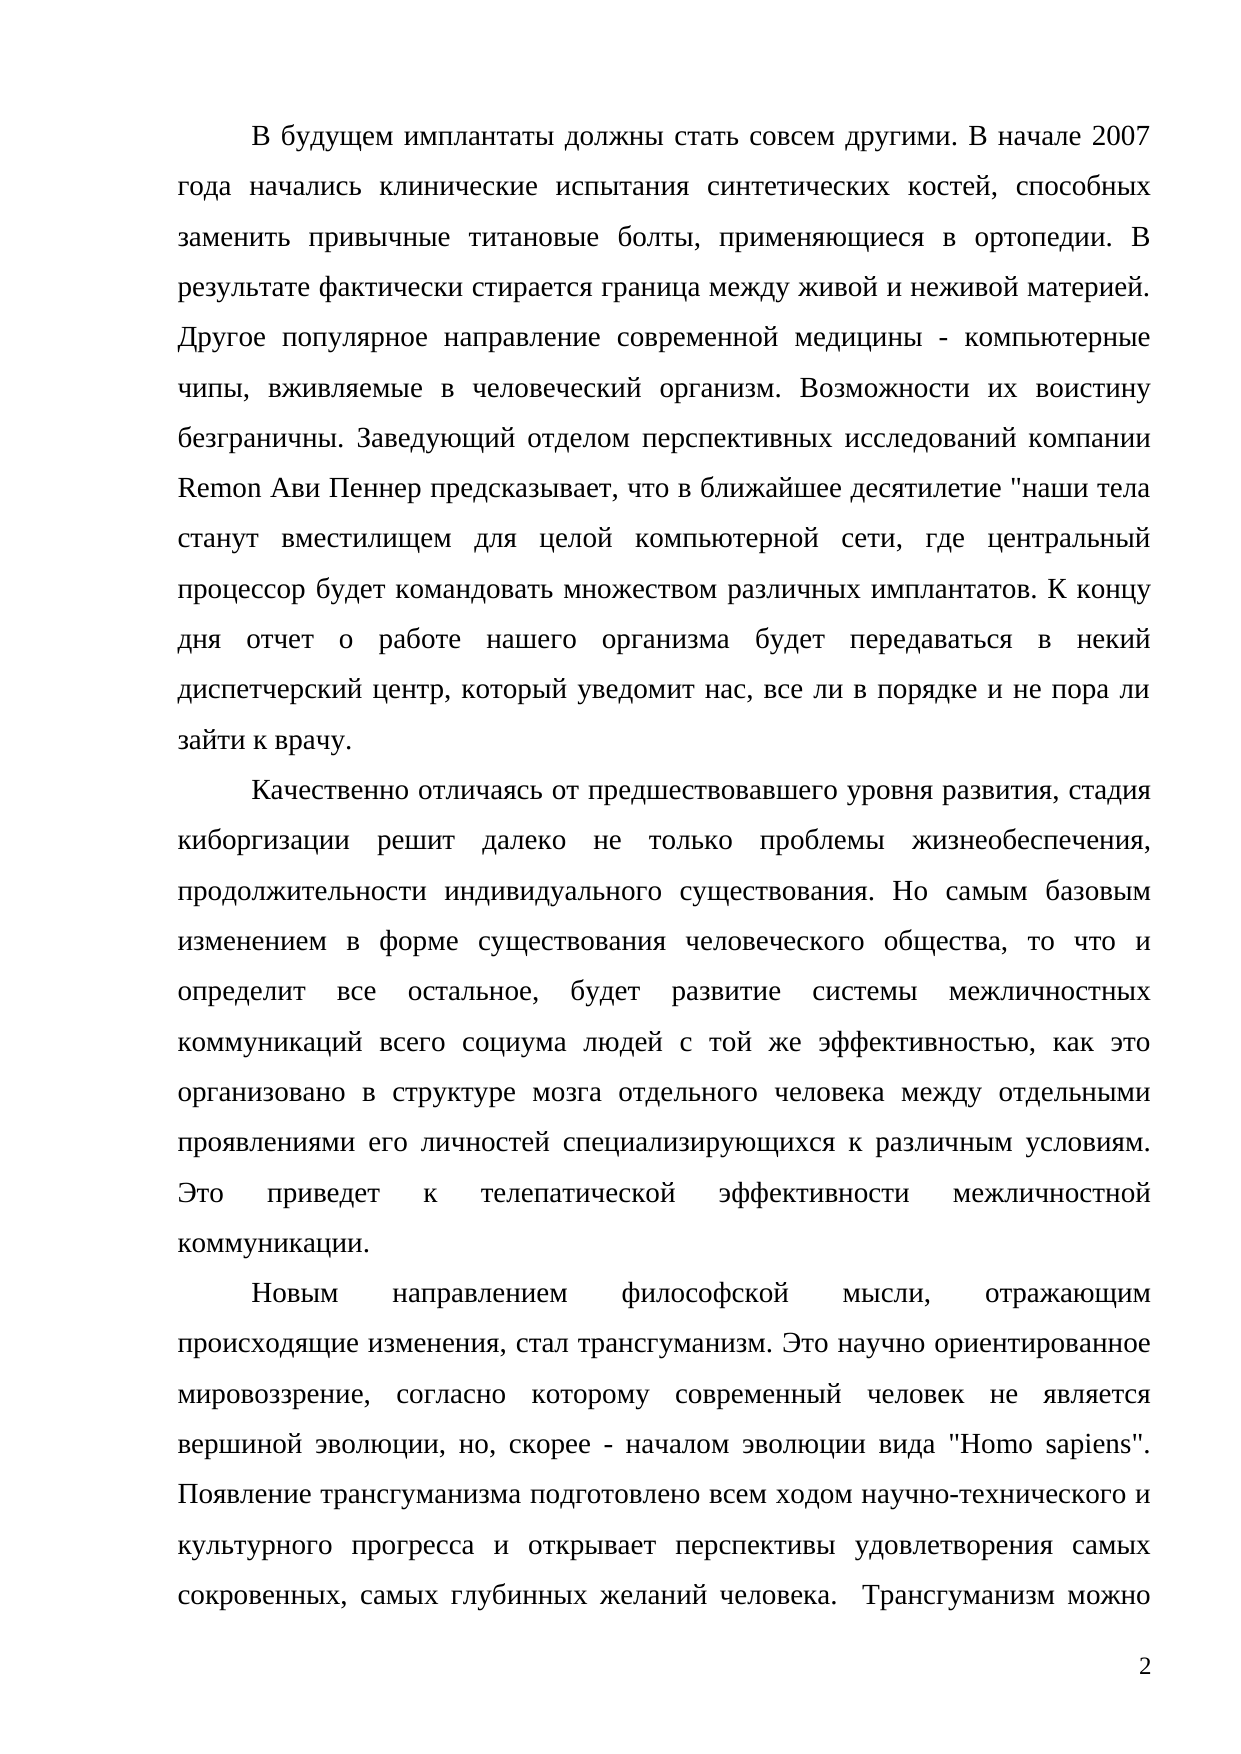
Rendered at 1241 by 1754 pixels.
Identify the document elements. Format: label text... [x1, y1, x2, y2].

text Качественно отличаясь от предшествовавшего уровня развития, стадия киборгизации решит далеко не только проблемы жизнеобеспечения, продолжительности индивидуального существования. Но самым базовым изменением в форме существования человеческого общества, то что и определит все остальное, будет развитие системы межличностных коммуникаций всего социума людей с той же эффективностью, как это организовано в структуре мозга отдельного человека между отдельными проявлениями его личностей специализирующихся к различным условиям. Это приведет к телепатической эффективности межличностной коммуникации. [177, 772, 1152, 1258]
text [177, 1275, 1152, 1611]
text В будущем имплантаты должны стать совсем другими. В начале 2007 года начались клинические испытания синтетических костей, способных заменить привычные титановые болты, применяющиеся в ортопедии. В результате фактически стирается граница между живой и неживой материей. Другое популярное направление современной медицины - компьютерные чипы, вживляемые в человеческий организм. Возможности их воистину безграничны. Заведующий отделом перспективных исследований компании Remon Ави Пеннер предсказывает, что в ближайшее десятилетие "наши тела станут вместилищем для целой компьютерной сети, где центральный процессор будет командовать множеством различных имплантатов. К концу дня отчет о работе нашего организма будет передаваться в некий диспетчерский центр, который уведомит нас, все ли в порядке и не пора ли зайти к врачу. [177, 118, 1152, 755]
